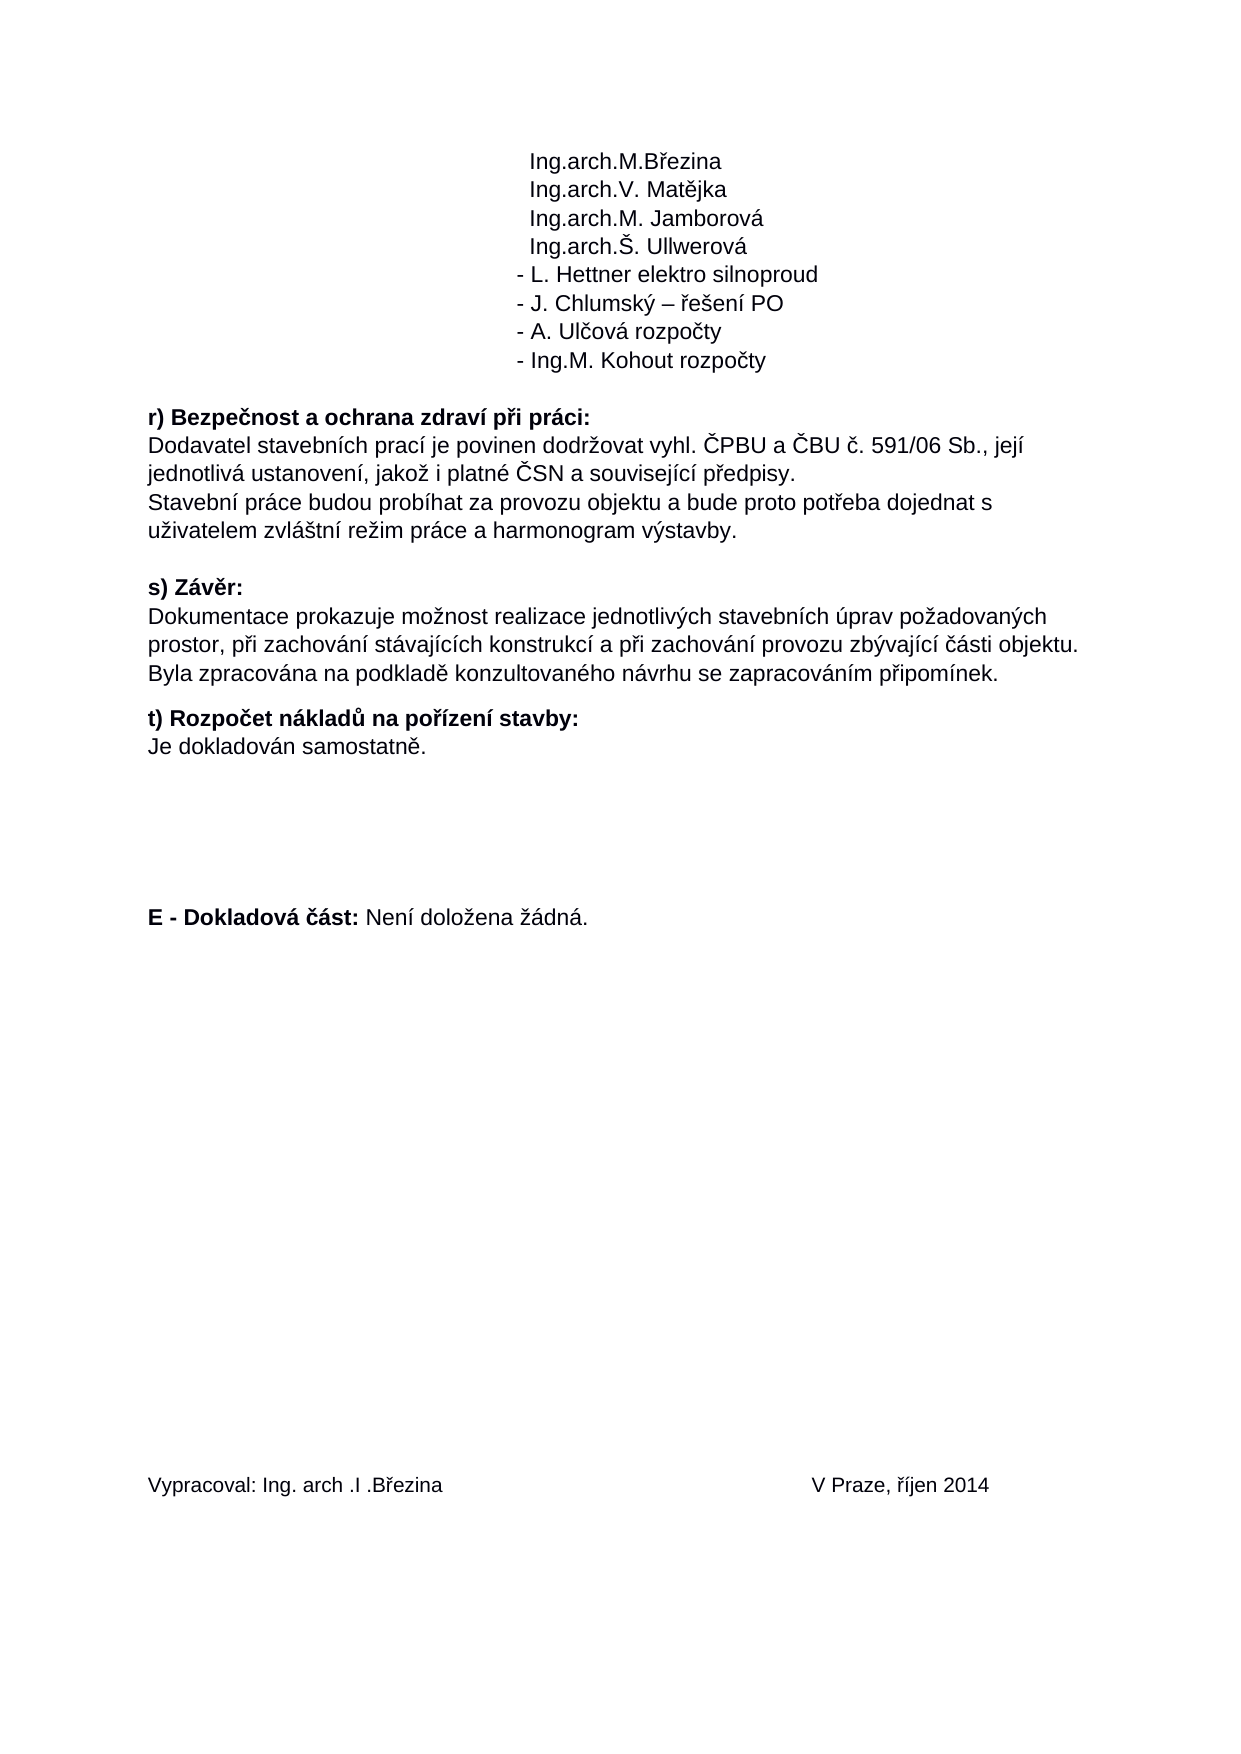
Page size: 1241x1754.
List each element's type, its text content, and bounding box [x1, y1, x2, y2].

text Vypracoval: Ing. arch .I .Březina V Praze, říjen 2014 [148, 1472, 1093, 1496]
text - L. Hettner elektro silnoproud [148, 261, 1093, 288]
text s) Závěr: [148, 574, 1093, 601]
text Ing.arch.M.Březina [443, 148, 1093, 174]
text r) Bezpečnost a ochrana zdraví při práci: [148, 403, 1093, 430]
text Dokumentace prokazuje možnost realizace jednotlivých stavebních úprav požadovaných prostor, při zachování stávajících konstrukcí a při zachování provozu zbývající části objektu. Byla zpracována na podkladě konzultovaného návrhu se zapracováním připomínek. [148, 603, 1093, 686]
text - J. Chlumský – řešení PO [148, 290, 1093, 316]
text t) Rozpočet nákladů na pořízení stavby: [148, 704, 1093, 731]
text Dodavatel stavebních prací je povinen dodržovat vyhl. ČPBU a ČBU č. 591/06 Sb., její jednotlivá ustanovení, jakož i platné ČSN a související předpisy. [148, 432, 1093, 487]
text Ing.arch.V. Matějka [148, 176, 1093, 202]
text Stavební práce budou probíhat za provozu objektu a bude proto potřeba dojednat s uživatelem zvláštní režim práce a harmonogram výstavby. [148, 489, 1093, 544]
text E - Dokladová část: Není doložena žádná. [148, 904, 1093, 930]
text - A. Ulčová rozpočty [148, 318, 1093, 344]
text Ing.arch.M. Jamborová [148, 204, 1093, 231]
text Ing.arch.Š. Ullwerová [148, 233, 1093, 259]
text Je dokladován samostatně. [148, 733, 1093, 759]
text - Ing.M. Kohout rozpočty [148, 347, 1093, 373]
